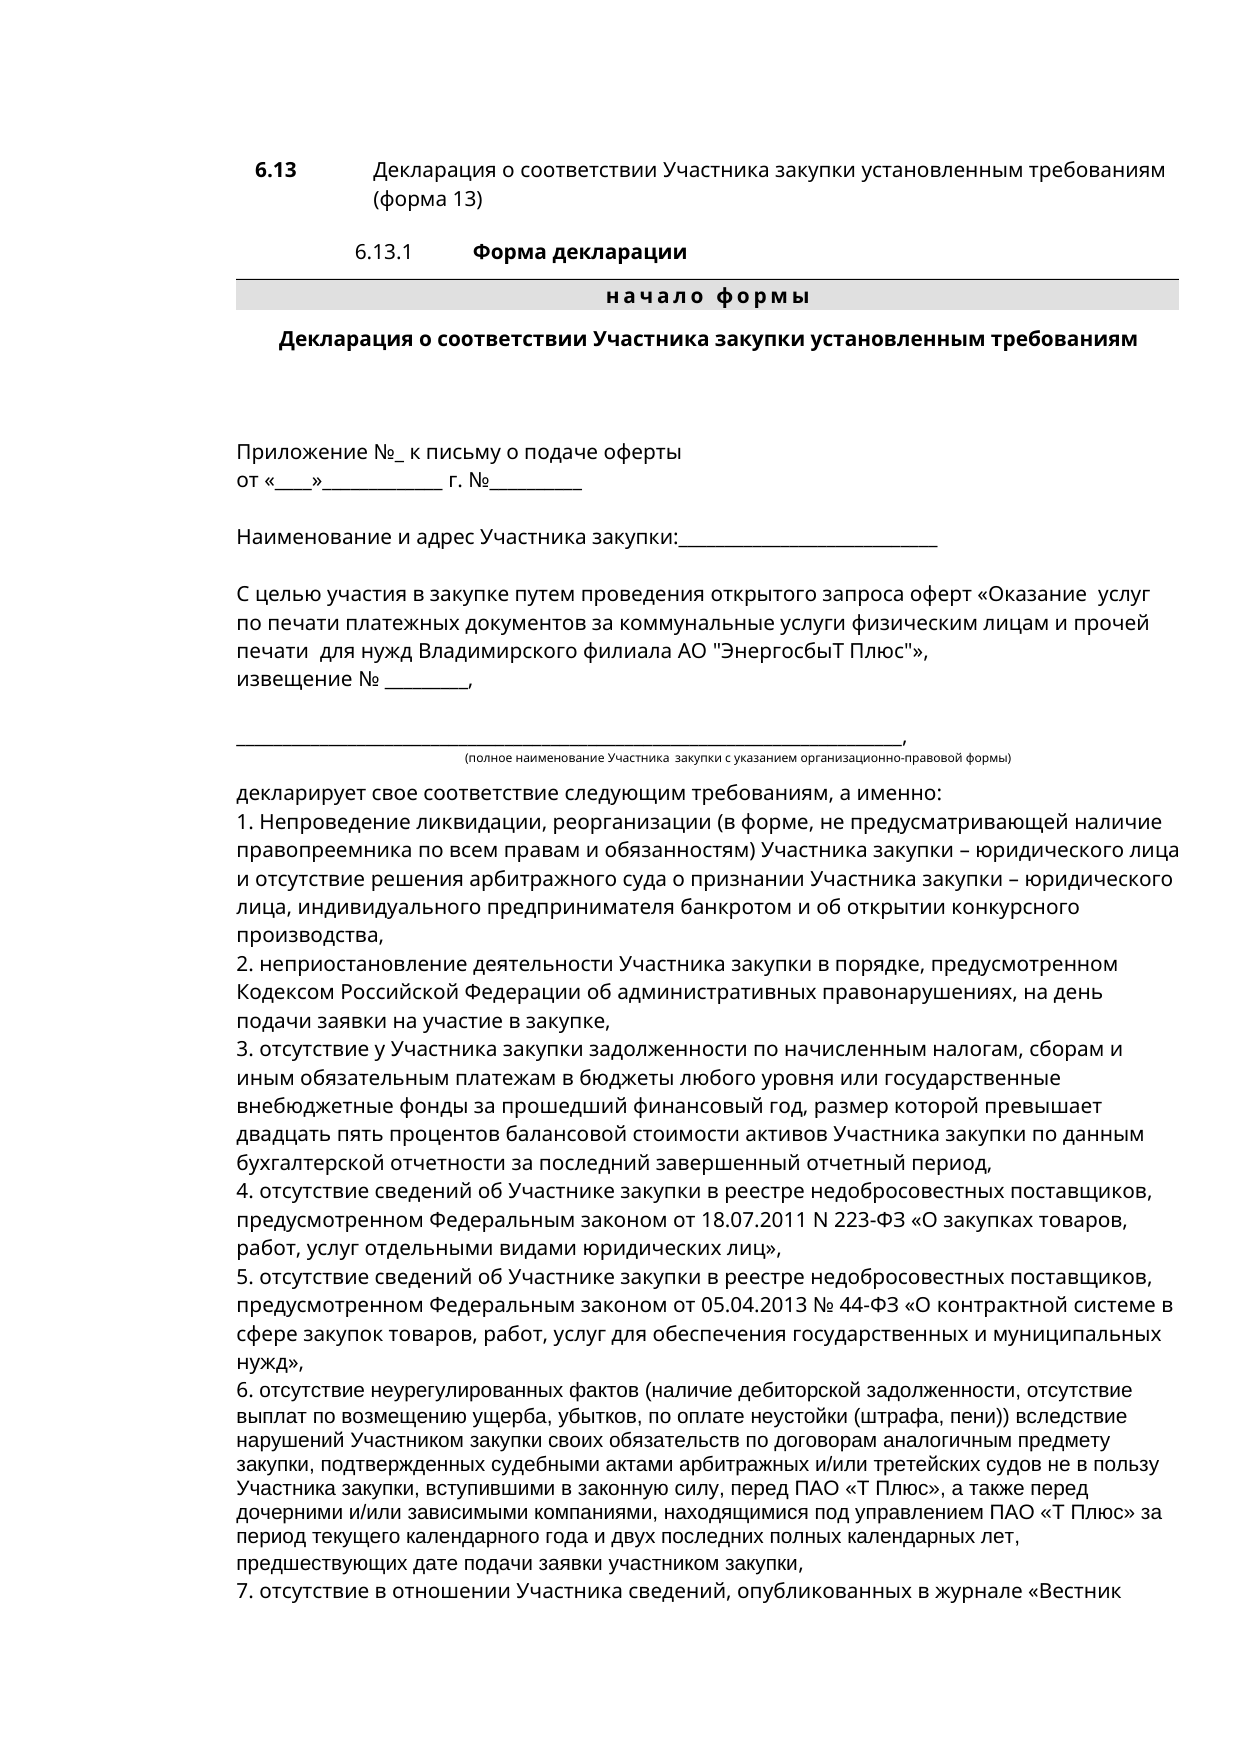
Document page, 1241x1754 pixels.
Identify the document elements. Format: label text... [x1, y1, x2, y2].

text 5. отсутствие сведений об Участнике закупки в реестре недобросовестных поставщиков, предусмотренном Федеральным законом от 05.04.2013 № 44-ФЗ «О контрактной системе в сфере закупок товаров, работ, услуг для обеспечения государственных и муниципальных нужд», [236, 1262, 1181, 1376]
text 2. неприостановление деятельности Участника закупки в порядке, предусмотренном Кодексом Российской Федерации об административных правонарушениях, на день подачи заявки на участие в закупке, [236, 949, 1181, 1034]
text 1. Непроведение ликвидации, реорганизации (в форме, не предусматривающей наличие правопреемника по всем правам и обязанностям) Участника закупки – юридического лица и отсутствие решения арбитражного суда о признании Участника закупки – юридического лица, индивидуального предпринимателя банкротом и об открытии конкурсного производства, [236, 807, 1181, 949]
text декларирует свое соответствие следующим требованиям, а именно: [236, 778, 1181, 807]
text 4. отсутствие сведений об Участнике закупки в реестре недобросовестных поставщиков, предусмотренном Федеральным законом от 18.07.2011 N 223-ФЗ «О закупках товаров, работ, услуг отдельными видами юридических лиц», [236, 1176, 1181, 1262]
text 3. отсутствие у Участника закупки задолженности по начисленным налогам, сборам и иным обязательным платежам в бюджеты любого уровня или государственные внебюджетные фонды за прошедший финансовый год, размер которой превышает двадцать пять процентов балансовой стоимости активов Участника закупки по данным бухгалтерской отчетности за последний завершенный отчетный период, [236, 1034, 1181, 1176]
subtitle Декларация о соответствии Участника закупки установленным требованиям (форма 13) [255, 156, 1181, 212]
text 6. отсутствие неурегулированных фактов (наличие дебиторской задолженности, отсутствие выплат по возмещению ущерба, убытков, по оплате неустойки (штрафа, пени)) вследствие нарушений Участником закупки своих обязательств по договорам аналогичным предмету закупки, подтвержденных судебными актами арбитражных и/или третейских судов не в пользу Участника закупки, вступившими в законную силу, перед ПАО «Т Плюс», а также перед дочерними и/или зависимыми компаниями, находящимися под управлением ПАО «Т Плюс» за период текущего календарного года и двух последних полных календарных лет, предшествующих дате подачи заявки участником закупки, [236, 1376, 1181, 1576]
text извещение № _________, [236, 664, 1181, 693]
text Приложение №_ к письму о подаче оферты от «____»_____________ г. №__________ [236, 437, 1181, 494]
text С целью участия в закупке путем проведения открытого запроса оферт «Оказание услуг по печати платежных документов за коммунальные услуги физическим лицам и прочей печати для нужд Владимирского филиала АО "ЭнергосбыТ Плюс"», [236, 579, 1181, 664]
text начало формы [236, 280, 1179, 310]
text Наименование и адрес Участника закупки:____________________________ [236, 522, 1181, 551]
list Форма декларации [354, 237, 1181, 266]
text ________________________________________________________________________, [236, 721, 1181, 750]
text Декларация о соответствии Участника закупки установленным требованиям [236, 324, 1181, 353]
text (полное наименование Участника закупки с указанием организационно-правовой формы) [236, 750, 1181, 778]
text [236, 1576, 1181, 1604]
